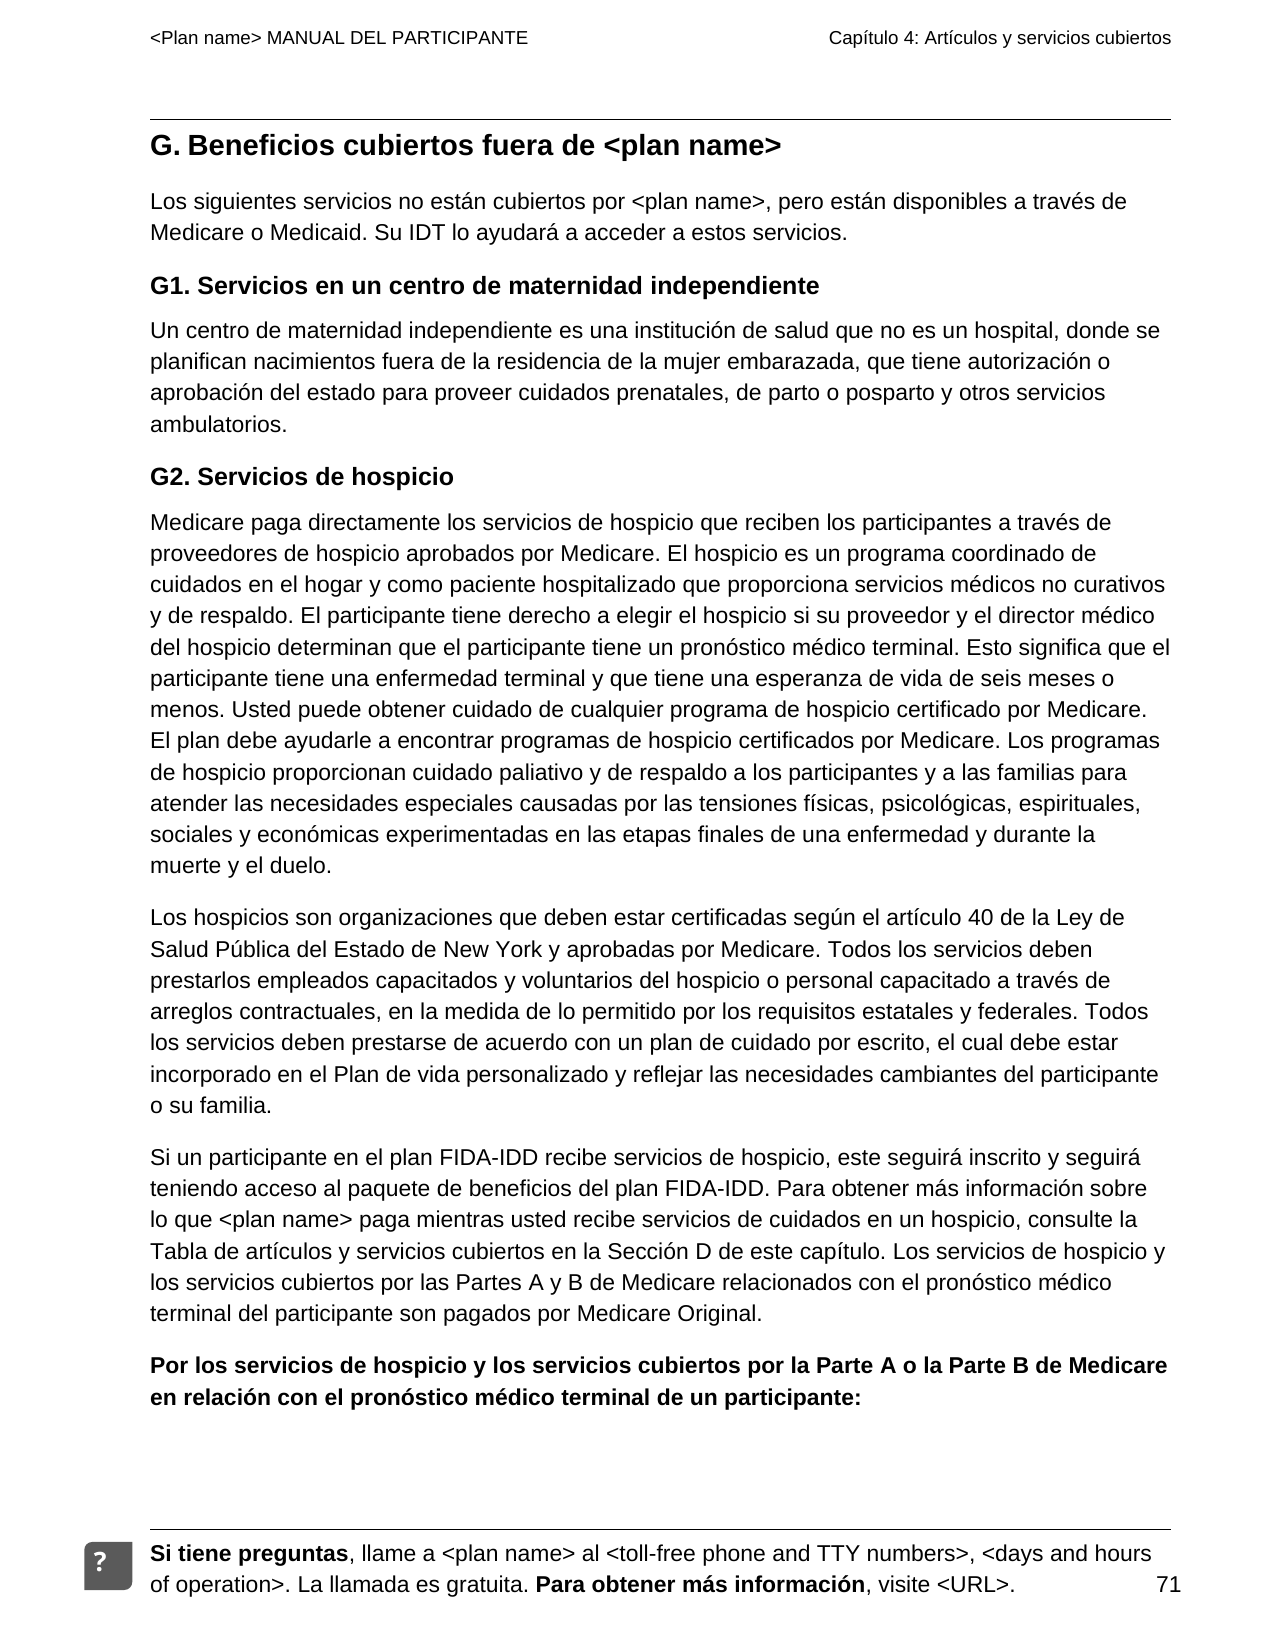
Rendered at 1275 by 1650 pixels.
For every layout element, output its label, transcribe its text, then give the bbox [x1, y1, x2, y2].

text Un centro de maternidad independiente es una institución de salud que no es un hospital, donde se planifican nacimientos fuera de la residencia de la mujer embarazada, que tiene autorización o aprobación del estado para proveer cuidados prenatales, de parto o posparto y otros servicios ambulatorios. [150, 313, 1171, 438]
subtitle Beneficios cubiertos fuera de <plan name> [150, 120, 1171, 163]
text Medicare paga directamente los servicios de hospicio que reciben los participantes a través de proveedores de hospicio aprobados por Medicare. El hospicio es un programa coordinado de cuidados en el hogar y como paciente hospitalizado que proporciona servicios médicos no curativos y de respaldo. El participante tiene derecho a elegir el hospicio si su proveedor y el director médico del hospicio determinan que el participante tiene un pronóstico médico terminal. Esto significa que el participante tiene una enfermedad terminal y que tiene una esperanza de vida de seis meses o menos. Usted puede obtener cuidado de cualquier programa de hospicio certificado por Medicare. El plan debe ayudarle a encontrar programas de hospicio certificados por Medicare. Los programas de hospicio proporcionan cuidado paliativo y de respaldo a los participantes y a las familias para atender las necesidades especiales causadas por las tensiones físicas, psicológicas, espirituales, sociales y económicas experimentadas en las etapas finales de una enfermedad y durante la muerte y el duelo. [150, 505, 1171, 880]
text Si un participante en el plan FIDA-IDD recibe servicios de hospicio, este seguirá inscrito y seguirá teniendo acceso al paquete de beneficios del plan FIDA-IDD. Para obtener más información sobre lo que <plan name> paga mientras usted recibe servicios de cuidados en un hospicio, consulte la Tabla de artículos y servicios cubiertos en la Sección D de este capítulo. Los servicios de hospicio y los servicios cubiertos por las Partes A y B de Medicare relacionados con el pronóstico médico terminal del participante son pagados por Medicare Original. [150, 1140, 1171, 1328]
subtitle G2. Servicios de hospicio [150, 459, 1096, 492]
text Los siguientes servicios no están cubiertos por <plan name>, pero están disponibles a través de Medicare o Medicaid. Su IDT lo ayudará a acceder a estos servicios. [150, 184, 1171, 247]
text Por los servicios de hospicio y los servicios cubiertos por la Parte A o la Parte B de Medicare en relación con el pronóstico médico terminal de un participante: [150, 1349, 1171, 1411]
text Los hospicios son organizaciones que deben estar certificadas según el artículo 40 de la Ley de Salud Pública del Estado de New York y aprobadas por Medicare. Todos los servicios deben prestarlos empleados capacitados y voluntarios del hospicio o personal capacitado a través de arreglos contractuales, en la medida de lo permitido por los requisitos estatales y federales. Todos los servicios deben prestarse de acuerdo con un plan de cuidado por escrito, el cual debe estar incorporado en el Plan de vida personalizado y reflejar las necesidades cambiantes del participante o su familia. [150, 901, 1171, 1119]
subtitle G1. Servicios en un centro de maternidad independiente [150, 267, 1096, 301]
